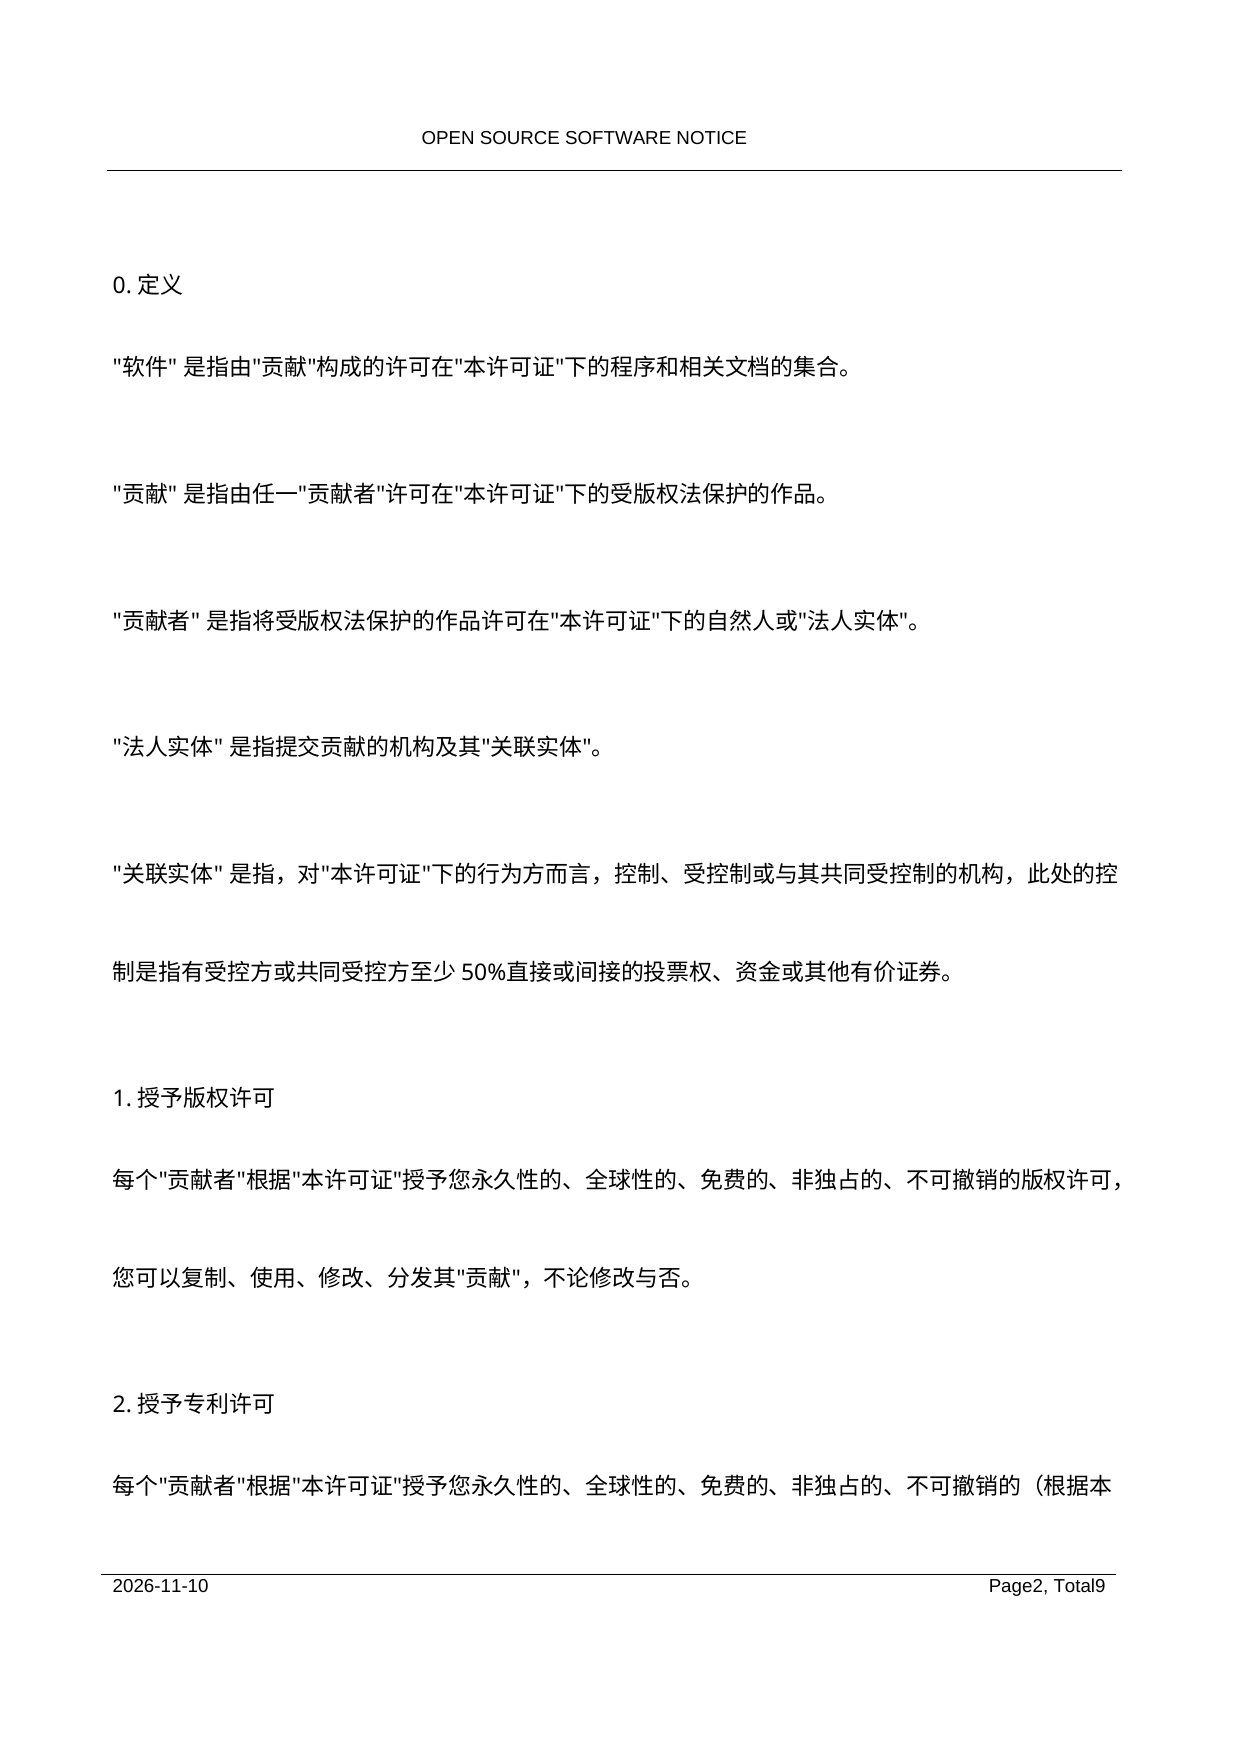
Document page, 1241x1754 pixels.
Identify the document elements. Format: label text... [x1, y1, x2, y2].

text "软件" 是指由"贡献"构成的许可在"本许可证"下的程序和相关文档的集合。 [112, 333, 1128, 398]
text "贡献者" 是指将受版权法保护的作品许可在"本许可证"下的自然人或"法人实体"。 [112, 587, 1128, 652]
text 2. 授予专利许可 [112, 1370, 1128, 1435]
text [112, 1452, 1128, 1517]
text 1. 授予版权许可 [112, 1064, 1128, 1129]
text 每个"贡献者"根据"本许可证"授予您永久性的、全球性的、免费的、非独占的、不可撤销的版权许可，您可以复制、使用、修改、分发其"贡献"，不论修改与否。 [112, 1146, 1128, 1309]
text 0. 定义 [112, 251, 1128, 316]
text "法人实体" 是指提交贡献的机构及其"关联实体"。 [112, 713, 1128, 778]
text "关联实体" 是指，对"本许可证"下的行为方而言，控制、受控制或与其共同受控制的机构，此处的控制是指有受控方或共同受控方至少50%直接或间接的投票权、资金或其他有价证券。 [112, 840, 1128, 1003]
text "贡献" 是指由任一"贡献者"许可在"本许可证"下的受版权法保护的作品。 [112, 460, 1128, 525]
